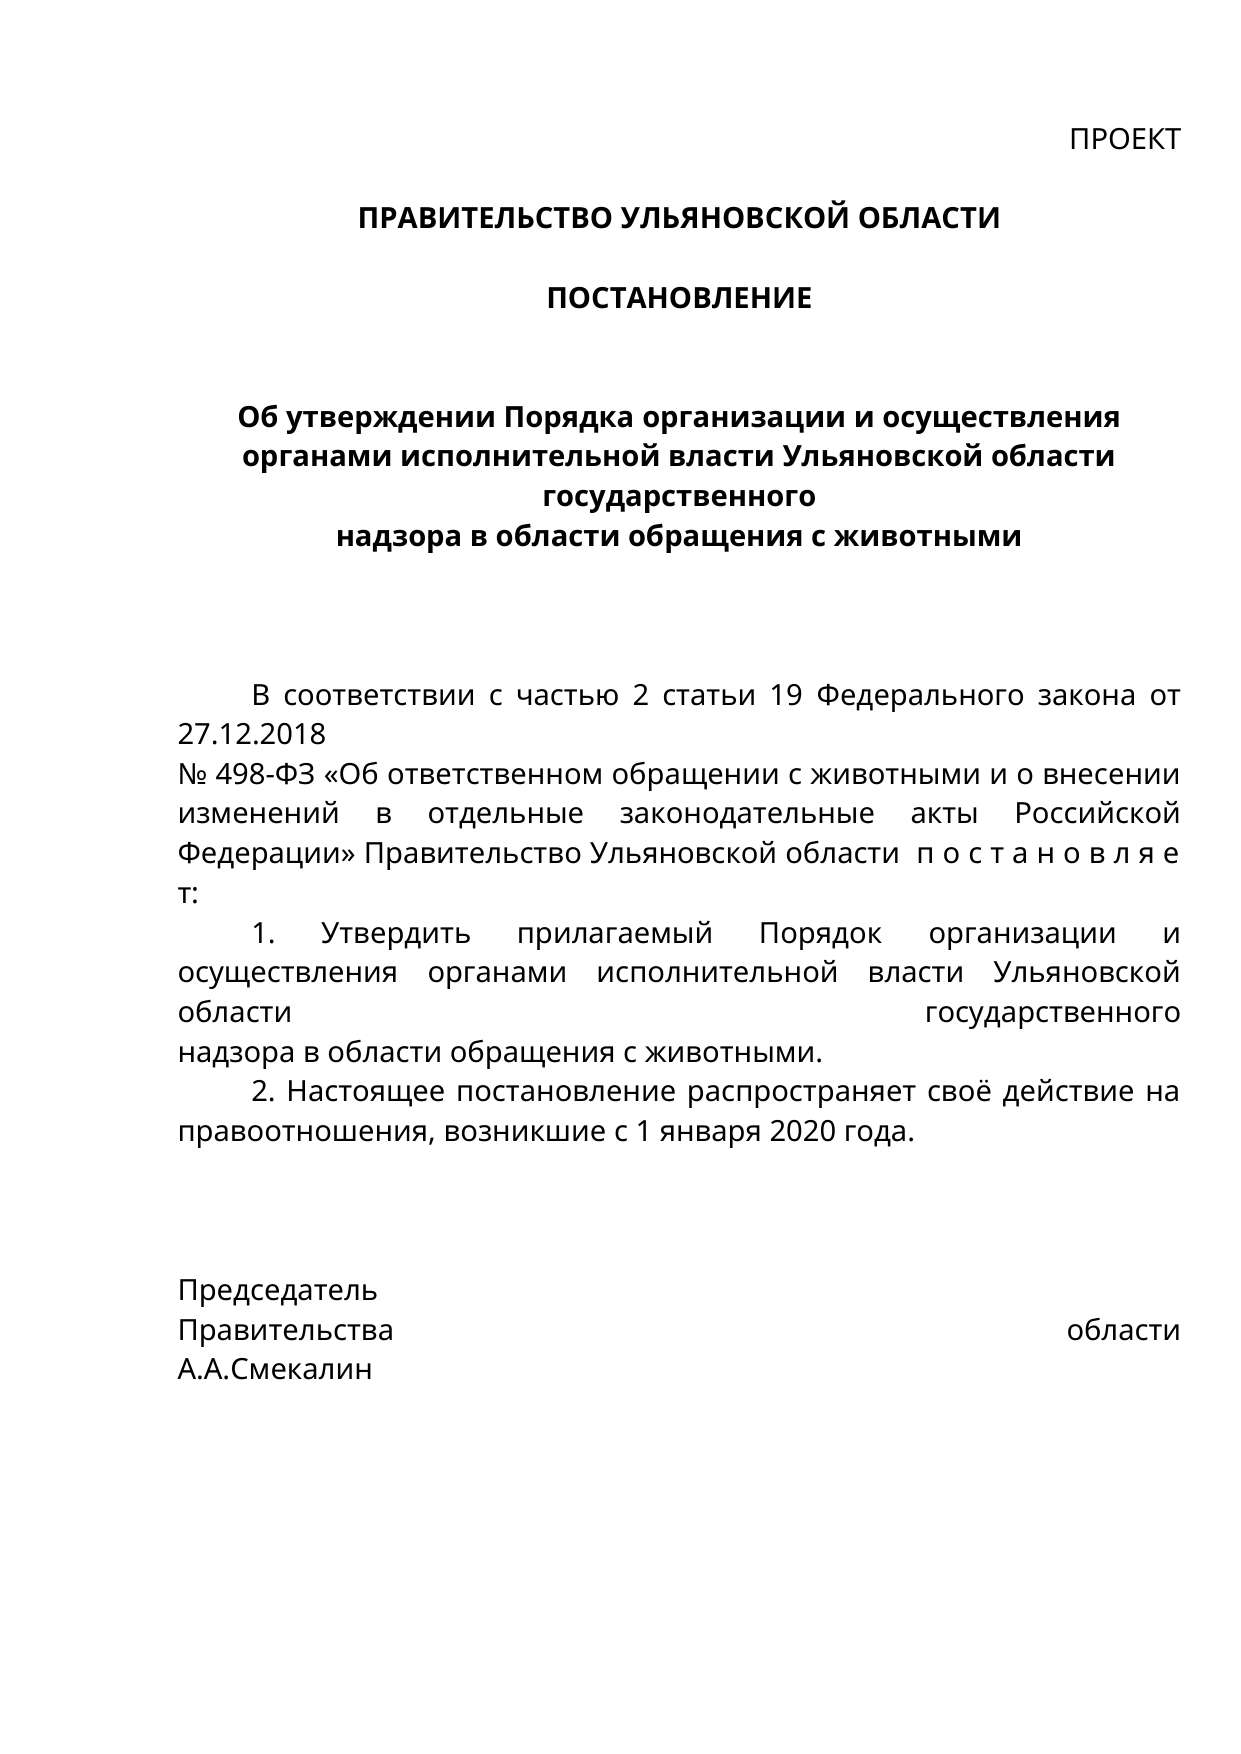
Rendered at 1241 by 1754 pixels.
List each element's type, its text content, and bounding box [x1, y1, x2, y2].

text В соответствии с частью 2 статьи 19 Федерального закона от 27.12.2018 № 498-ФЗ «Об ответственном обращении с животными и о внесении изменений в отдельные законодательные акты Российской Федерации» Правительство Ульяновской области п о с т а н о в л я е т: [177, 674, 1181, 912]
text ПРАВИТЕЛЬСТВО УЛЬЯНОВСКОЙ ОБЛАСТИ [177, 197, 1181, 237]
text ПРОЕКТ [177, 118, 1181, 158]
text Правительства области А.А.Смекалин [177, 1309, 1181, 1388]
text ПОСТАНОВЛЕНИЕ [177, 277, 1181, 317]
text 2. Настоящее постановление распространяет своё действие на правоотношения, возникшие с 1 января 2020 года. [177, 1071, 1181, 1150]
text 1. Утвердить прилагаемый Порядок организации и осуществления органами исполнительной власти Ульяновской области государственного надзора в области обращения с животными. [177, 912, 1181, 1071]
text Об утверждении Порядка организации и осуществления органами исполнительной власти Ульяновской области государственного надзора в области обращения с животными [177, 396, 1181, 555]
text Председатель [177, 1269, 1181, 1309]
